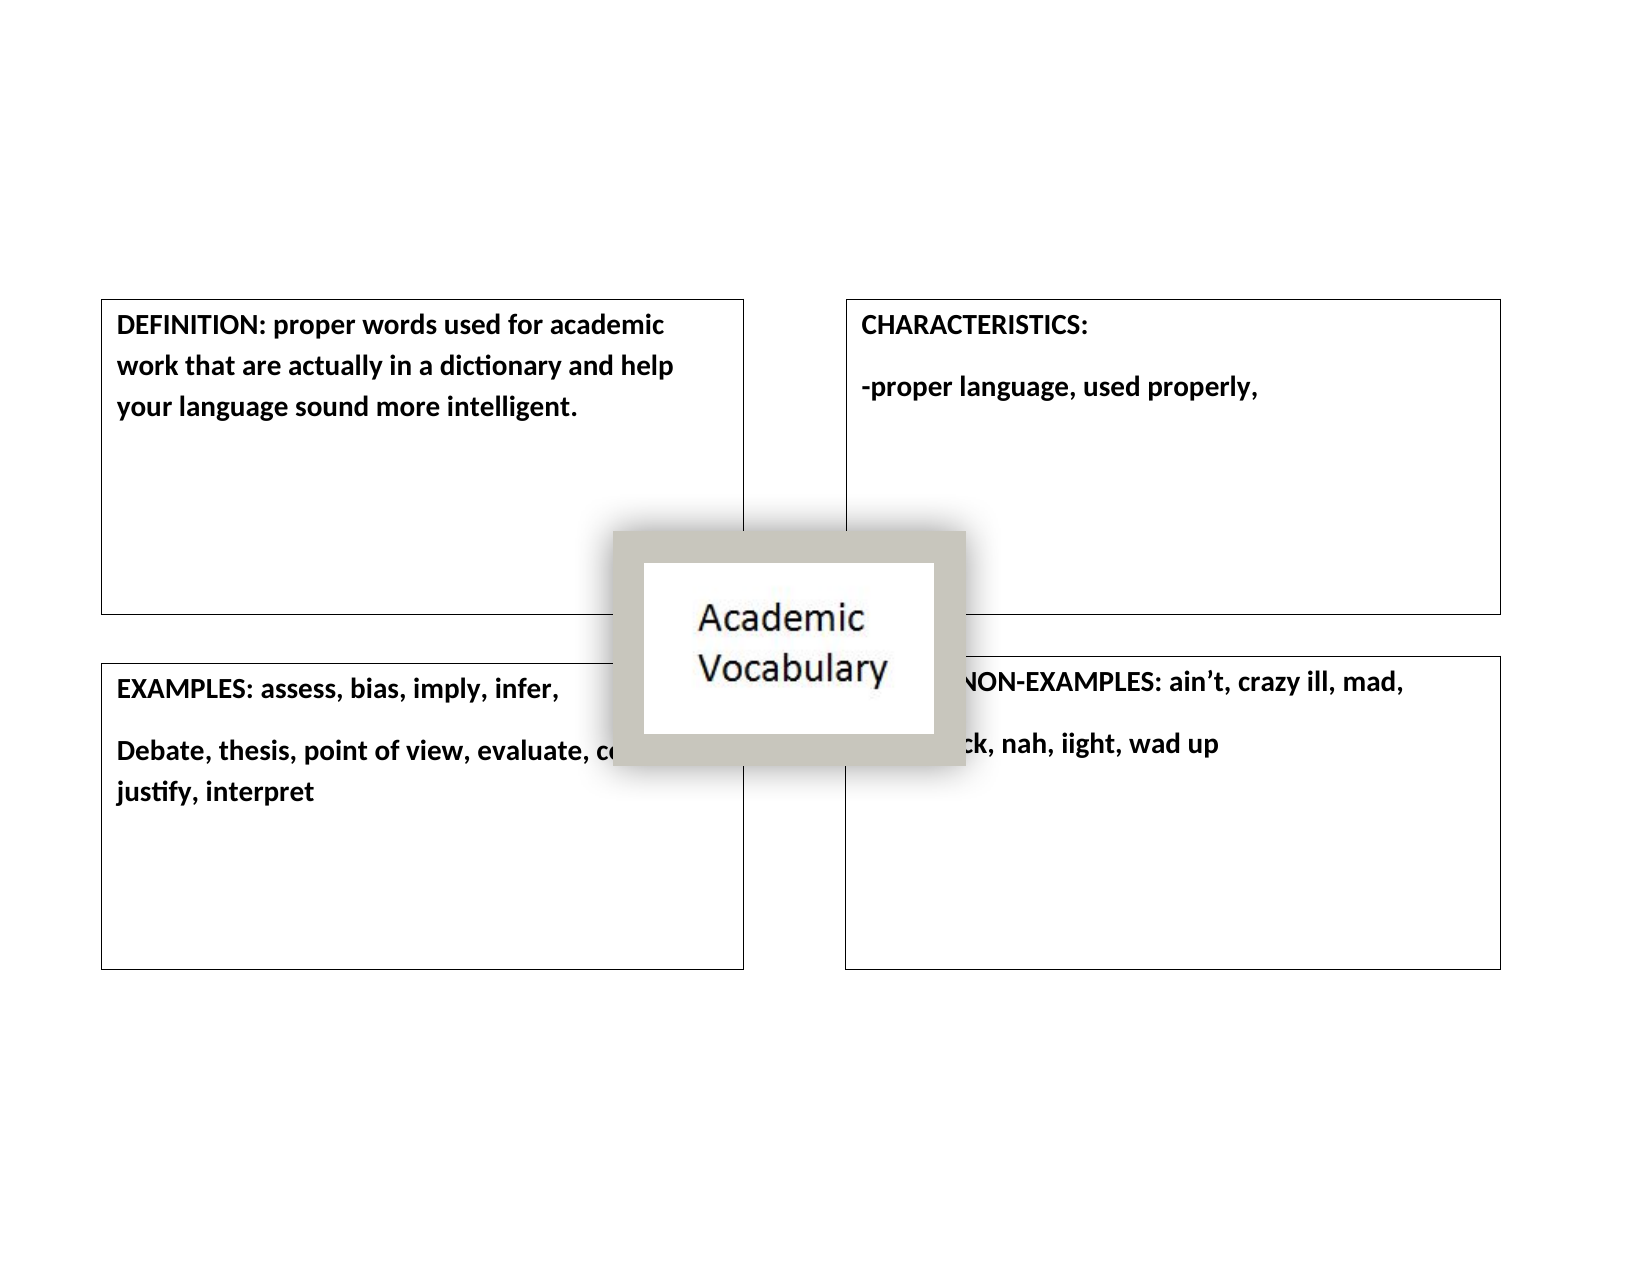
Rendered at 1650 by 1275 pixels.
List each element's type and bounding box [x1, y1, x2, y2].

picture [644, 563, 934, 734]
